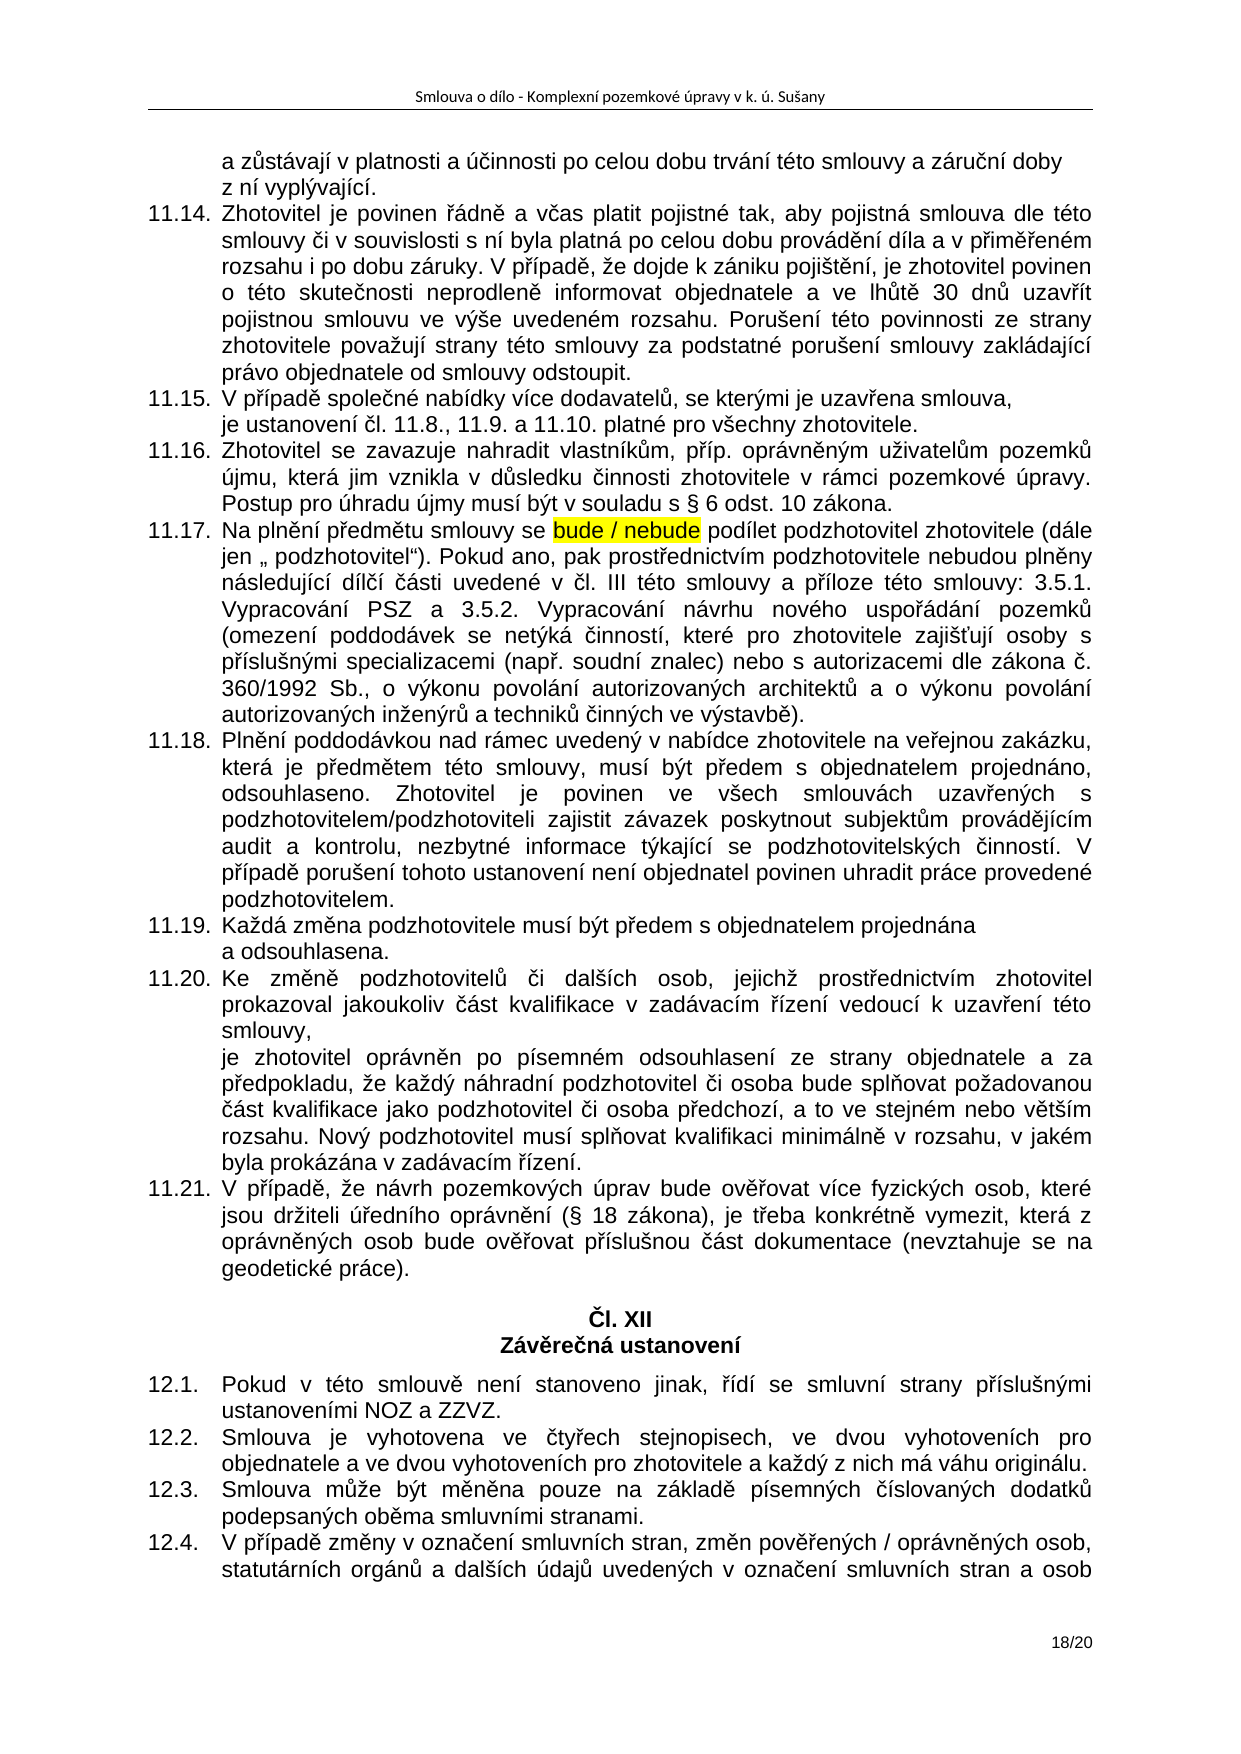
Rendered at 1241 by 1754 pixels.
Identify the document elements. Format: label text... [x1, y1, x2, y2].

text 12.1. Pokud v této smlouvě není stanoveno jinak, řídí se smluvní strany příslušnými ustanoveními NOZ a ZZVZ. [148, 1371, 1093, 1424]
text je zhotovitel oprávněn po písemném odsouhlasení ze strany objednatele a za předpokladu, že každý náhradní podzhotovitel či osoba bude splňovat požadovanou část kvalifikace jako podzhotovitel či osoba předchozí, a to ve stejném nebo větším rozsahu. Nový podzhotovitel musí splňovat kvalifikaci minimálně v rozsahu, v jakém byla prokázána v zadávacím řízení. [221, 1044, 1093, 1175]
text z ní vyplývající. [221, 174, 1093, 200]
text 11.20. Ke změně podzhotovitelů či dalších osob, jejichž prostřednictvím zhotovitel prokazoval jakoukoliv část kvalifikace v zadávacím řízení vedoucí k uzavření této smlouvy, [148, 964, 1093, 1044]
text 11.15. V případě společné nabídky více dodavatelů, se kterými je uzavřena smlouva, [148, 385, 1093, 411]
text 12.3. Smlouva může být měněna pouze na základě písemných číslovaných dodatků podepsaných oběma smluvními stranami. [148, 1476, 1093, 1529]
text 11.19. Každá změna podzhotovitele musí být předem s objednatelem projednána [148, 912, 1093, 938]
subtitle Čl. XII Závěrečná ustanovení [148, 1306, 1093, 1358]
text a zůstávají v platnosti a účinnosti po celou dobu trvání této smlouvy a záruční doby [221, 148, 1093, 174]
text 11.21. V případě, že návrh pozemkových úprav bude ověřovat více fyzických osob, které jsou držiteli úředního oprávnění (§ 18 zákona), je třeba konkrétně vymezit, která z oprávněných osob bude ověřovat příslušnou část dokumentace (nevztahuje se na geodetické práce). [148, 1175, 1093, 1281]
text 12.2. Smlouva je vyhotovena ve čtyřech stejnopisech, ve dvou vyhotoveních pro objednatele a ve dvou vyhotoveních pro zhotovitele a každý z nich má váhu originálu. [148, 1424, 1093, 1476]
text je ustanovení čl. 11.8., 11.9. a 11.10. platné pro všechny zhotovitele. [221, 411, 1093, 437]
text 11.16. Zhotovitel se zavazuje nahradit vlastníkům, příp. oprávněným uživatelům pozemků újmu, která jim vznikla v důsledku činnosti zhotovitele v rámci pozemkové úpravy. Postup pro úhradu újmy musí být v souladu s § 6 odst. 10 zákona. [148, 437, 1093, 517]
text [148, 1529, 1093, 1582]
text 11.14. Zhotovitel je povinen řádně a včas platit pojistné tak, aby pojistná smlouva dle této smlouvy či v souvislosti s ní byla platná po celou dobu provádění díla a v přiměřeném rozsahu i po dobu záruky. V případě, že dojde k zániku pojištění, je zhotovitel povinen o této skutečnosti neprodleně informovat objednatele a ve lhůtě 30 dnů uzavřít pojistnou smlouvu ve výše uvedeném rozsahu. Porušení této povinnosti ze strany zhotovitele považují strany této smlouvy za podstatné porušení smlouvy zakládající právo objednatele od smlouvy odstoupit. [148, 200, 1093, 385]
text a odsouhlasena. [221, 938, 1093, 964]
text 11.18. Plnění poddodávkou nad rámec uvedený v nabídce zhotovitele na veřejnou zakázku, která je předmětem této smlouvy, musí být předem s objednatelem projednáno, odsouhlaseno. Zhotovitel je povinen ve všech smlouvách uzavřených s podzhotovitelem/podzhotoviteli zajistit závazek poskytnout subjektům provádějícím audit a kontrolu, nezbytné informace týkající se podzhotovitelských činností. V případě porušení tohoto ustanovení není objednatel povinen uhradit práce provedené podzhotovitelem. [148, 727, 1093, 912]
text 11.17. Na plnění předmětu smlouvy se bude / nebude podílet podzhotovitel zhotovitele (dále jen „ podzhotovitel“). Pokud ano, pak prostřednictvím podzhotovitele nebudou plněny následující dílčí části uvedené v čl. III této smlouvy a příloze této smlouvy: 3.5.1. Vypracování PSZ a 3.5.2. Vypracování návrhu nového uspořádání pozemků (omezení poddodávek se netýká činností, které pro zhotovitele zajišťují osoby s příslušnými specializacemi (např. soudní znalec) nebo s autorizacemi dle zákona č. 360/1992 Sb., o výkonu povolání autorizovaných architektů a o výkonu povolání autorizovaných inženýrů a techniků činných ve výstavbě). [148, 517, 1093, 727]
